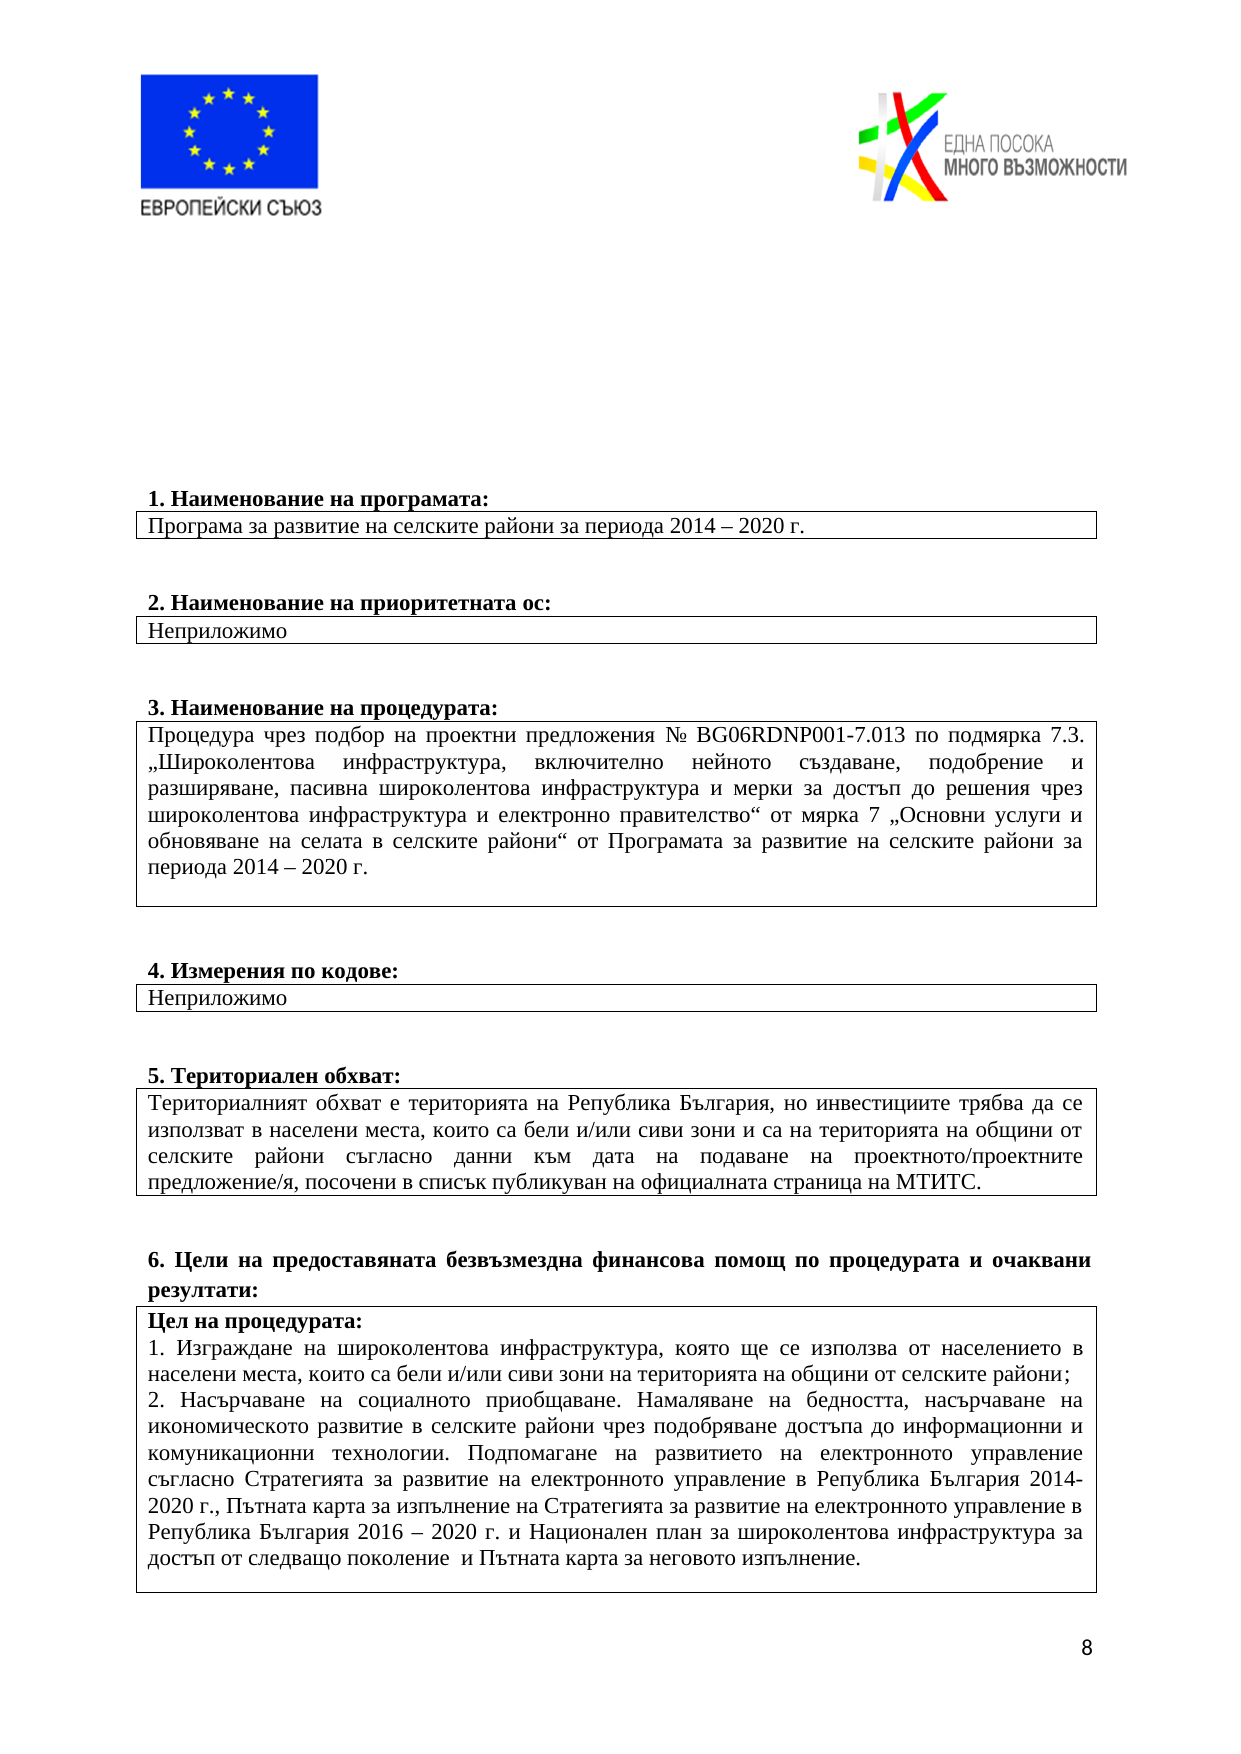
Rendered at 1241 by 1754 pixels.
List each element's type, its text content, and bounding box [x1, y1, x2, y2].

table_header Неприложимо [137, 617, 1096, 643]
table_header Програма за развитие на селските райони за периода 2014 – 2020 г. [137, 512, 1096, 538]
table_header Процедура чрез подбор на проектни предложения № BG06RDNP001-7.013 по подмярка 7.3. „Широколентова инфраструктура, включително нейното създаване, подобрение и разширяване, пасивна широколентова инфраструктура и мерки за достъп до решения чрез широколентова инфраструктура и електронно правителство“ от мярка 7 „Основни услуги и обновяване на селата в селските райони“ от Програмата за развитие на селските райони за периода 2014 – 2020 г. [137, 722, 1096, 906]
table_header Териториалният обхват е територията на Република България, но инвестициите трябва да се използват в населени места, които са бели и/или сиви зони и са на територията на общини от селските райони съгласно данни към дата на подаване на проектното/проектните предложение/я, посочени в списък публикуван на официалната страница на МТИТС. [137, 1089, 1096, 1195]
subtitle 1. Наименование на програмата: [148, 484, 1093, 511]
picture [851, 88, 1130, 204]
subtitle 4. Измерения по кодове: [148, 957, 1093, 983]
picture [140, 73, 324, 219]
subtitle 3. Наименование на процедурата: [148, 694, 1093, 721]
subtitle 6. Цели на предоставяната безвъзмездна финансова помощ по процедурата и очаквани резултати: [148, 1246, 1093, 1302]
subtitle 5. Териториален обхват: [148, 1062, 1093, 1088]
table_header Неприложимо [137, 985, 1096, 1011]
subtitle 2. Наименование на приоритетната ос: [148, 589, 1093, 616]
